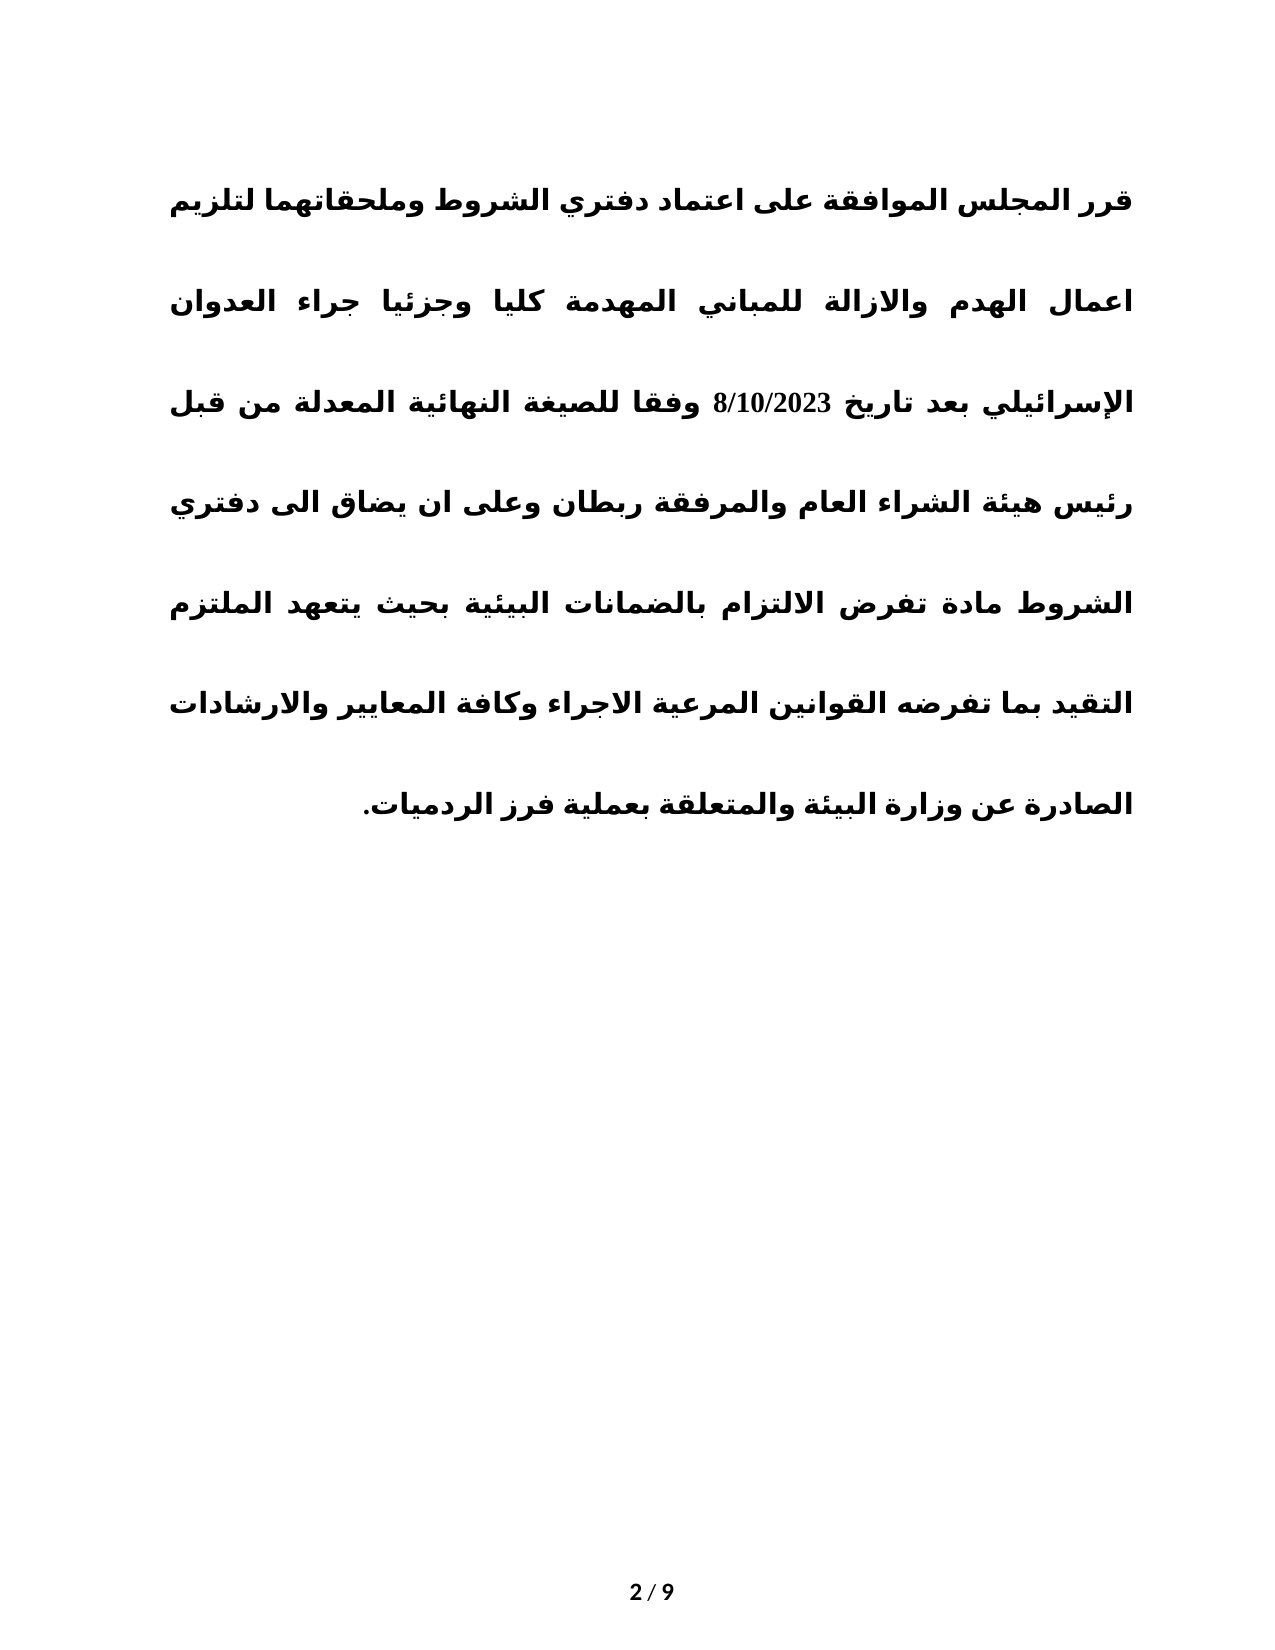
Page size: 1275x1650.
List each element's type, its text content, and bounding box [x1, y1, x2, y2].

text قرر المجلس الموافقة على اعتماد دفتري الشروط وملحقاتهما لتلزيم اعمال الهدم والازالة للمباني المهدمة كليا وجزئيا جراء العدوان الإسرائيلي بعد تاريخ 8/10/2023 وفقا للصيغة النهائية المعدلة من قبل رئيس هيئة الشراء العام والمرفقة ربطان وعلى ان يضاق الى دفتري الشروط مادة تفرض الالتزام بالضمانات البيئية بحيث يتعهد الملتزم التقيد بما تفرضه القوانين المرعية الاجراء وكافة المعايير والارشادات الصادرة عن وزارة البيئة والمتعلقة بعملية فرز الردميات. [169, 183, 1134, 821]
